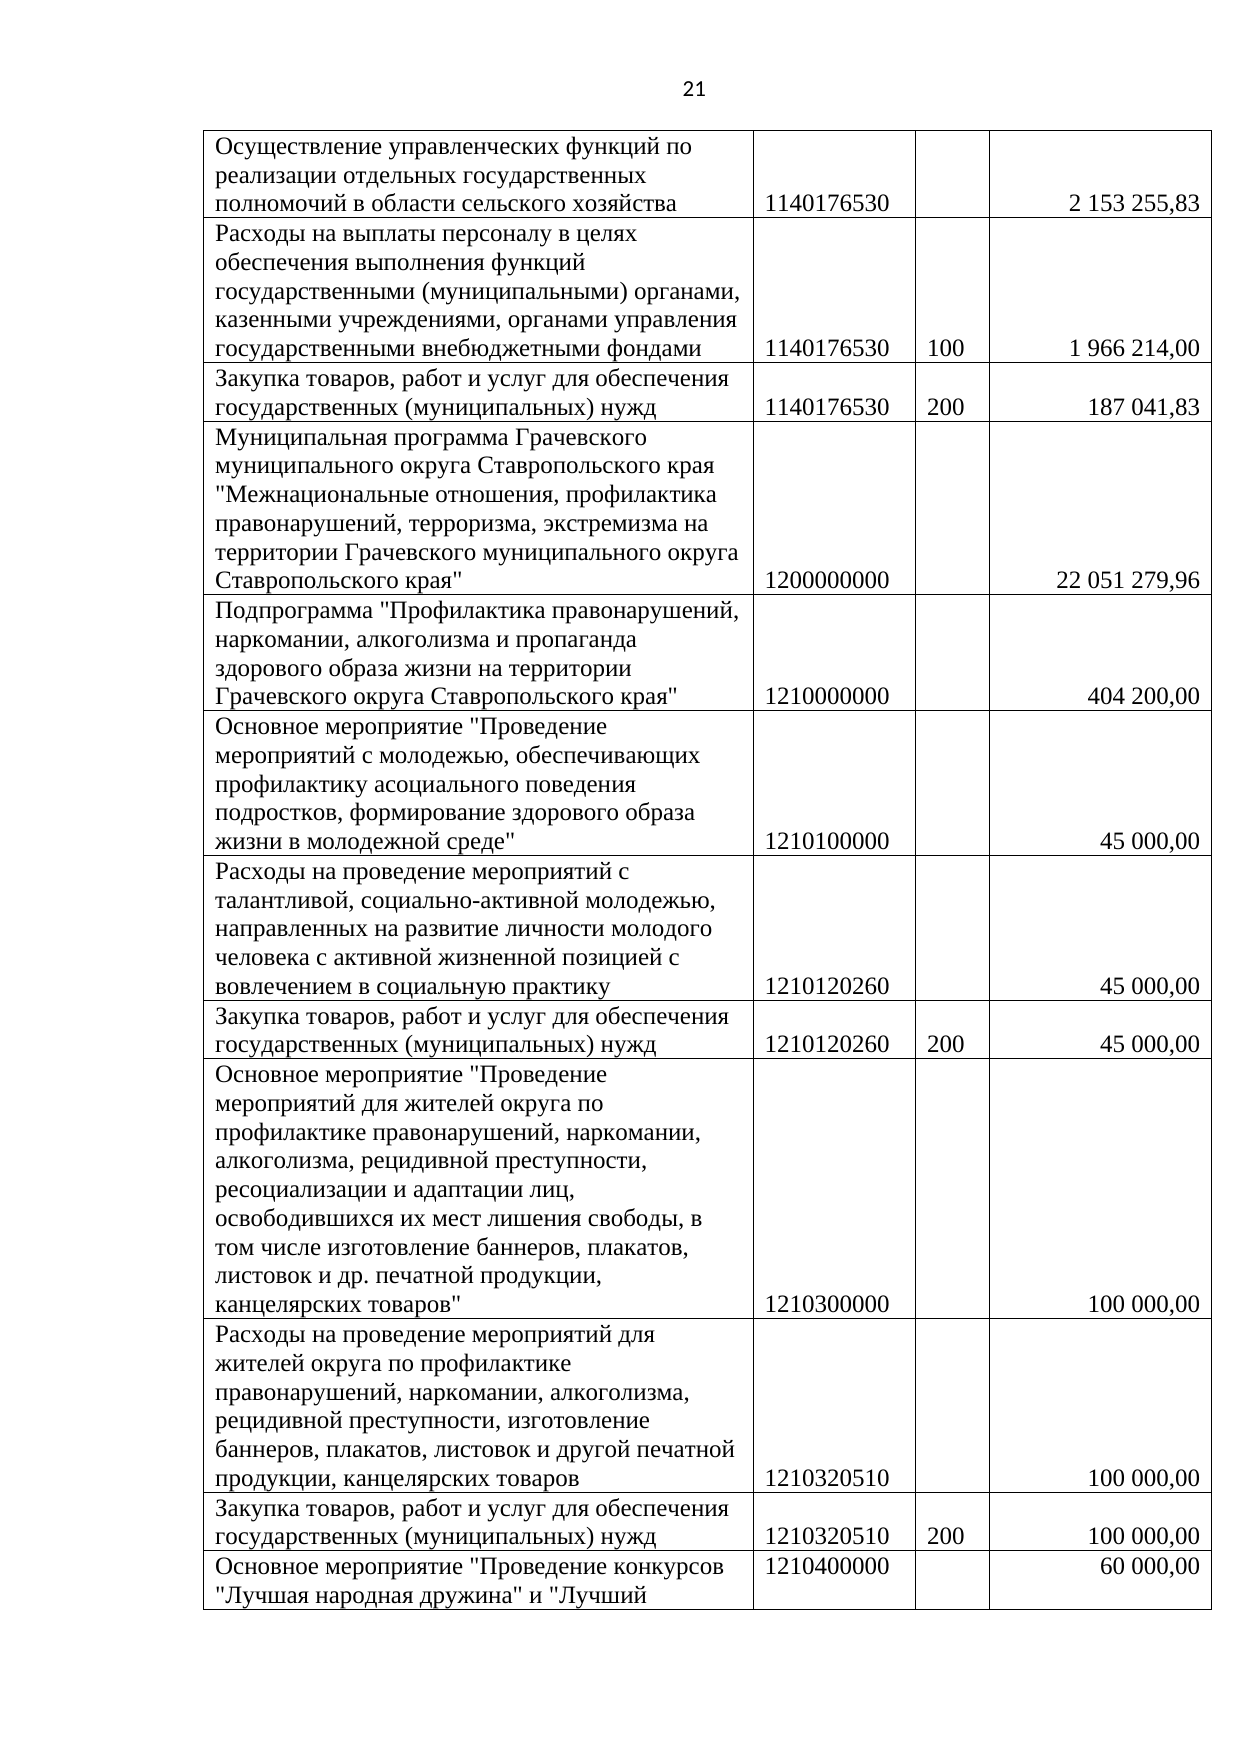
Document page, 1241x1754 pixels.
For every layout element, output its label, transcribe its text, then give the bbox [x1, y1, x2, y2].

table_cell 1210120260 [754, 856, 915, 1000]
table_cell 2 153 255,83 [990, 131, 1211, 217]
table_cell 1210300000 [754, 1059, 915, 1318]
table_cell Осуществление управленческих функций по реализации отдельных государственных полномочий в области сельского хозяйства [204, 131, 753, 217]
table_cell [916, 711, 989, 855]
table_cell 200 [916, 363, 989, 421]
table_cell Подпрограмма "Профилактика правонарушений, наркомании, алкоголизма и пропаганда здорового образа жизни на территории Грачевского округа Ставропольского края" [204, 595, 753, 710]
table_cell 1200000000 [754, 422, 915, 594]
table_cell 1210100000 [754, 711, 915, 855]
table_cell Расходы на проведение мероприятий с талантливой, социально-активной молодежью, направленных на развитие личности молодого человека с активной жизненной позицией с вовлечением в социальную практику [204, 856, 753, 1000]
table_cell Муниципальная программа Грачевского муниципального округа Ставропольского края "Межнациональные отношения, профилактика правонарушений, терроризма, экстремизма на территории Грачевского муниципального округа Ставропольского края" [204, 422, 753, 594]
table_cell 100 000,00 [990, 1319, 1211, 1492]
table_cell [916, 1319, 989, 1492]
table_cell [916, 422, 989, 594]
table_cell 1210000000 [754, 595, 915, 710]
table_cell 100 [916, 218, 989, 362]
table_cell 187 041,83 [990, 363, 1211, 421]
table_cell [916, 131, 989, 217]
table_cell 45 000,00 [990, 1001, 1211, 1058]
table_cell 1140176530 [754, 363, 915, 421]
table_cell 1 966 214,00 [990, 218, 1211, 362]
table_cell 404 200,00 [990, 595, 1211, 710]
table_cell [916, 595, 989, 710]
table_cell 1210320510 [754, 1493, 915, 1550]
table_cell 1140176530 [754, 131, 915, 217]
table_cell 1210400000 [754, 1551, 915, 1609]
table_cell 1140176530 [754, 218, 915, 362]
table_cell Основное мероприятие "Проведение мероприятий для жителей округа по профилактике правонарушений, наркомании, алкоголизма, рецидивной преступности, ресоциализации и адаптации лиц, освободившихся их мест лишения свободы, в том числе изготовление баннеров, плакатов, листовок и др. печатной продукции, канцелярских товаров" [204, 1059, 753, 1318]
table_cell Закупка товаров, работ и услуг для обеспечения государственных (муниципальных) нужд [204, 363, 753, 421]
table_cell 100 000,00 [990, 1059, 1211, 1318]
table_cell 200 [916, 1493, 989, 1550]
table_cell Расходы на проведение мероприятий для жителей округа по профилактике правонарушений, наркомании, алкоголизма, рецидивной преступности, изготовление баннеров, плакатов, листовок и другой печатной продукции, канцелярских товаров [204, 1319, 753, 1492]
table_cell [916, 1551, 989, 1609]
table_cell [204, 218, 753, 362]
table_cell 1210320510 [754, 1319, 915, 1492]
table_cell [916, 1059, 989, 1318]
table_cell Закупка товаров, работ и услуг для обеспечения государственных (муниципальных) нужд [204, 1001, 753, 1058]
table_cell 1210120260 [754, 1001, 915, 1058]
table_cell Основное мероприятие "Проведение мероприятий с молодежью, обеспечивающих профилактику асоциального поведения подростков, формирование здорового образа жизни в молодежной среде" [204, 711, 753, 855]
table_cell 100 000,00 [990, 1493, 1211, 1550]
table_cell 60 000,00 [990, 1551, 1211, 1609]
table_cell 45 000,00 [990, 711, 1211, 855]
table_cell 22 051 279,96 [990, 422, 1211, 594]
table_cell 45 000,00 [990, 856, 1211, 1000]
table_cell 200 [916, 1001, 989, 1058]
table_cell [204, 1551, 753, 1609]
table_cell [916, 856, 989, 1000]
table_cell Закупка товаров, работ и услуг для обеспечения государственных (муниципальных) нужд [204, 1493, 753, 1550]
